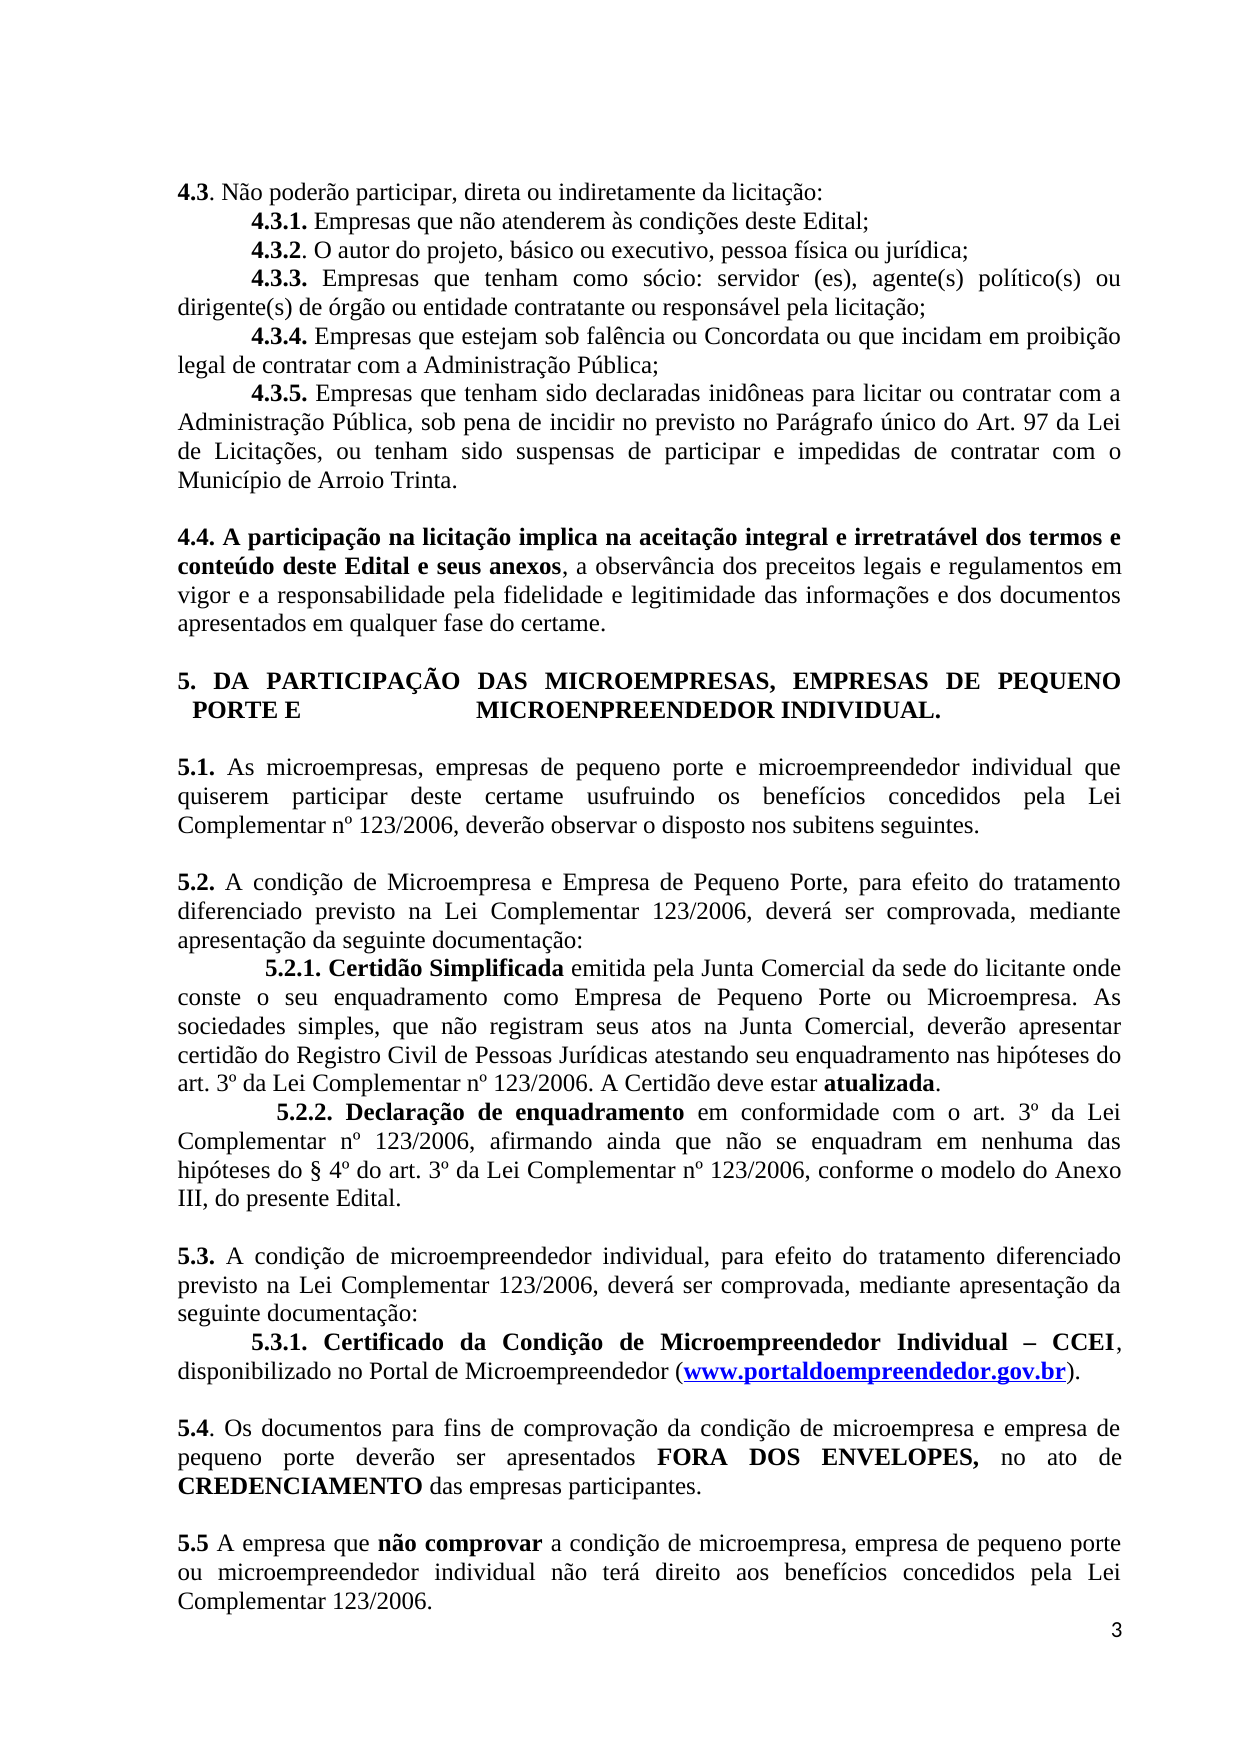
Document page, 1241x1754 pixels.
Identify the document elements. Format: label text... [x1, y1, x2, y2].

text 5.2.2. Declaração de enquadramento em conformidade com o art. 3º da Lei Complementar nº 123/2006, afirmando ainda que não se enquadram em nenhuma das hipóteses do § 4º do art. 3º da Lei Complementar nº 123/2006, conforme o modelo do Anexo III, do presente Edital. [177, 1097, 1122, 1212]
text 4.3.4. Empresas que estejam sob falência ou Concordata ou que incidam em proibição legal de contratar com a Administração Pública; [177, 321, 1122, 378]
text 4.3.1. Empresas que não atenderem às condições deste Edital; [177, 206, 1122, 235]
text 5. DA PARTICIPAÇÃO DAS MICROEMPRESAS, EMPRESAS DE PEQUENO PORTE E MICROENPREENDEDOR INDIVIDUAL. [177, 666, 1122, 723]
text 5.3.1. Certificado da Condição de Microempreendedor Individual – CCEI, disponibilizado no Portal de Microempreendedor (www.portaldoempreendedor.gov.br). [177, 1327, 1122, 1385]
text 5.2.1. Certidão Simplificada emitida pela Junta Comercial da sede do licitante onde conste o seu enquadramento como Empresa de Pequeno Porte ou Microempresa. As sociedades simples, que não registram seus atos na Junta Comercial, deverão apresentar certidão do Registro Civil de Pessoas Jurídicas atestando seu enquadramento nas hipóteses do art. 3º da Lei Complementar nº 123/2006. A Certidão deve estar atualizada. [177, 953, 1122, 1097]
text 4.4. A participação na licitação implica na aceitação integral e irretratável dos termos e conteúdo deste Edital e seus anexos, a observância dos preceitos legais e regulamentos em vigor e a responsabilidade pela fidelidade e legitimidade das informações e dos documentos apresentados em qualquer fase do certame. [177, 522, 1122, 637]
text 4.3.5. Empresas que tenham sido declaradas inidôneas para licitar ou contratar com a Administração Pública, sob pena de incidir no previsto no Parágrafo único do Art. 97 da Lei de Licitações, ou tenham sido suspensas de participar e impedidas de contratar com o Município de Arroio Trinta. [177, 378, 1122, 493]
text 5.1. As microempresas, empresas de pequeno porte e microempreendedor individual que quiserem participar deste certame usufruindo os benefícios concedidos pela Lei Complementar nº 123/2006, deverão observar o disposto nos subitens seguintes. [177, 752, 1122, 838]
text 5.4. Os documentos para fins de comprovação da condição de microempresa e empresa de pequeno porte deverão ser apresentados FORA DOS ENVELOPES, no ato de CREDENCIAMENTO das empresas participantes. [177, 1413, 1122, 1500]
text 5.3. A condição de microempreendedor individual, para efeito do tratamento diferenciado previsto na Lei Complementar 123/2006, deverá ser comprovada, mediante apresentação da seguinte documentação: [177, 1241, 1122, 1327]
text 4.3.3. Empresas que tenham como sócio: servidor (es), agente(s) político(s) ou dirigente(s) de órgão ou entidade contratante ou responsável pela licitação; [177, 263, 1122, 321]
text 5.2. A condição de Microempresa e Empresa de Pequeno Porte, para efeito do tratamento diferenciado previsto na Lei Complementar 123/2006, deverá ser comprovada, mediante apresentação da seguinte documentação: [177, 867, 1122, 953]
text 4.3.2. O autor do projeto, básico ou executivo, pessoa física ou jurídica; [177, 235, 1122, 263]
text 4.3. Não poderão participar, direta ou indiretamente da licitação: [177, 177, 1122, 206]
text 5.5 A empresa que não comprovar a condição de microempresa, empresa de pequeno porte ou microempreendedor individual não terá direito aos benefícios concedidos pela Lei Complementar 123/2006. [177, 1528, 1122, 1615]
